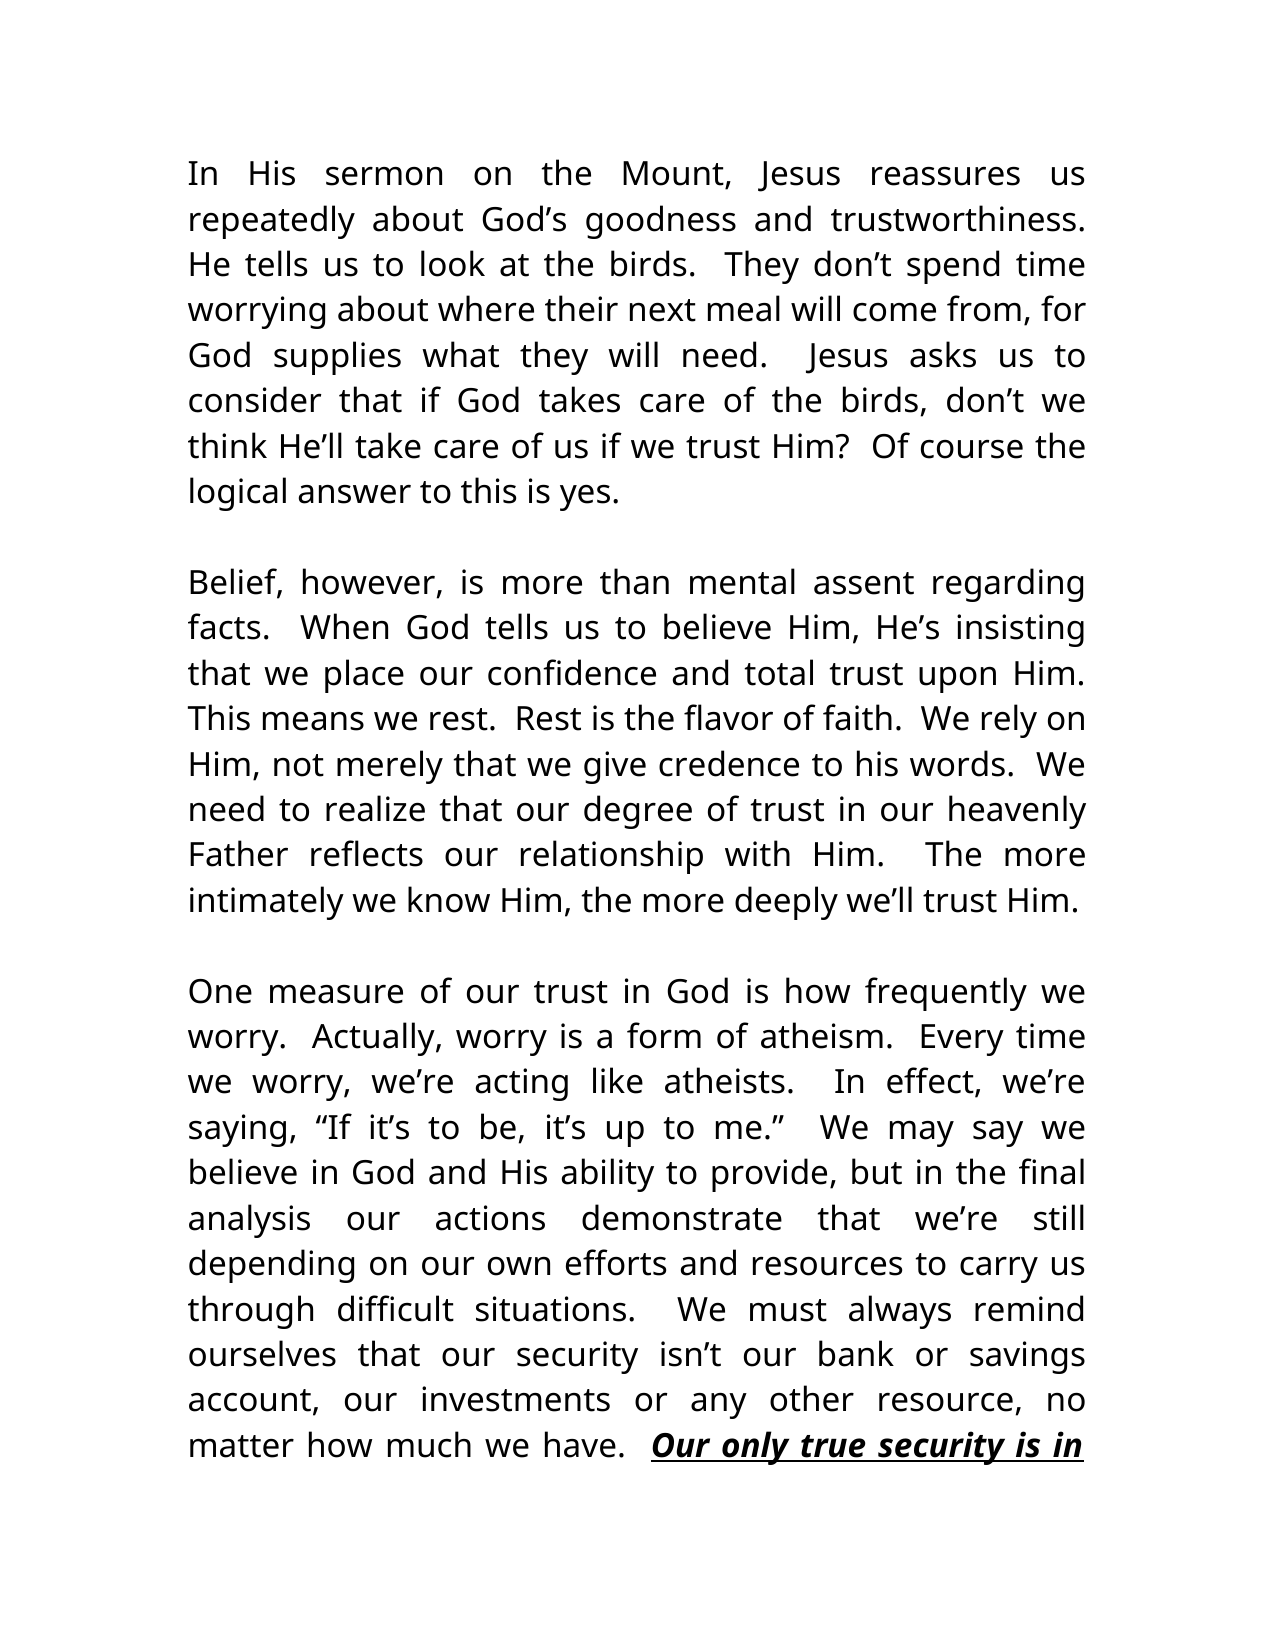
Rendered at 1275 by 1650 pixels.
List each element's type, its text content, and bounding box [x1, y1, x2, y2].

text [187, 967, 1087, 1467]
text Belief, however, is more than mental assent regarding facts. When God tells us to believe Him, He’s insisting that we place our confidence and total trust upon Him. This means we rest. Rest is the flavor of faith. We rely on Him, not merely that we give credence to his words. We need to realize that our degree of trust in our heavenly Father reflects our relationship with Him. The more intimately we know Him, the more deeply we’ll trust Him. [187, 559, 1087, 922]
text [187, 150, 1087, 513]
